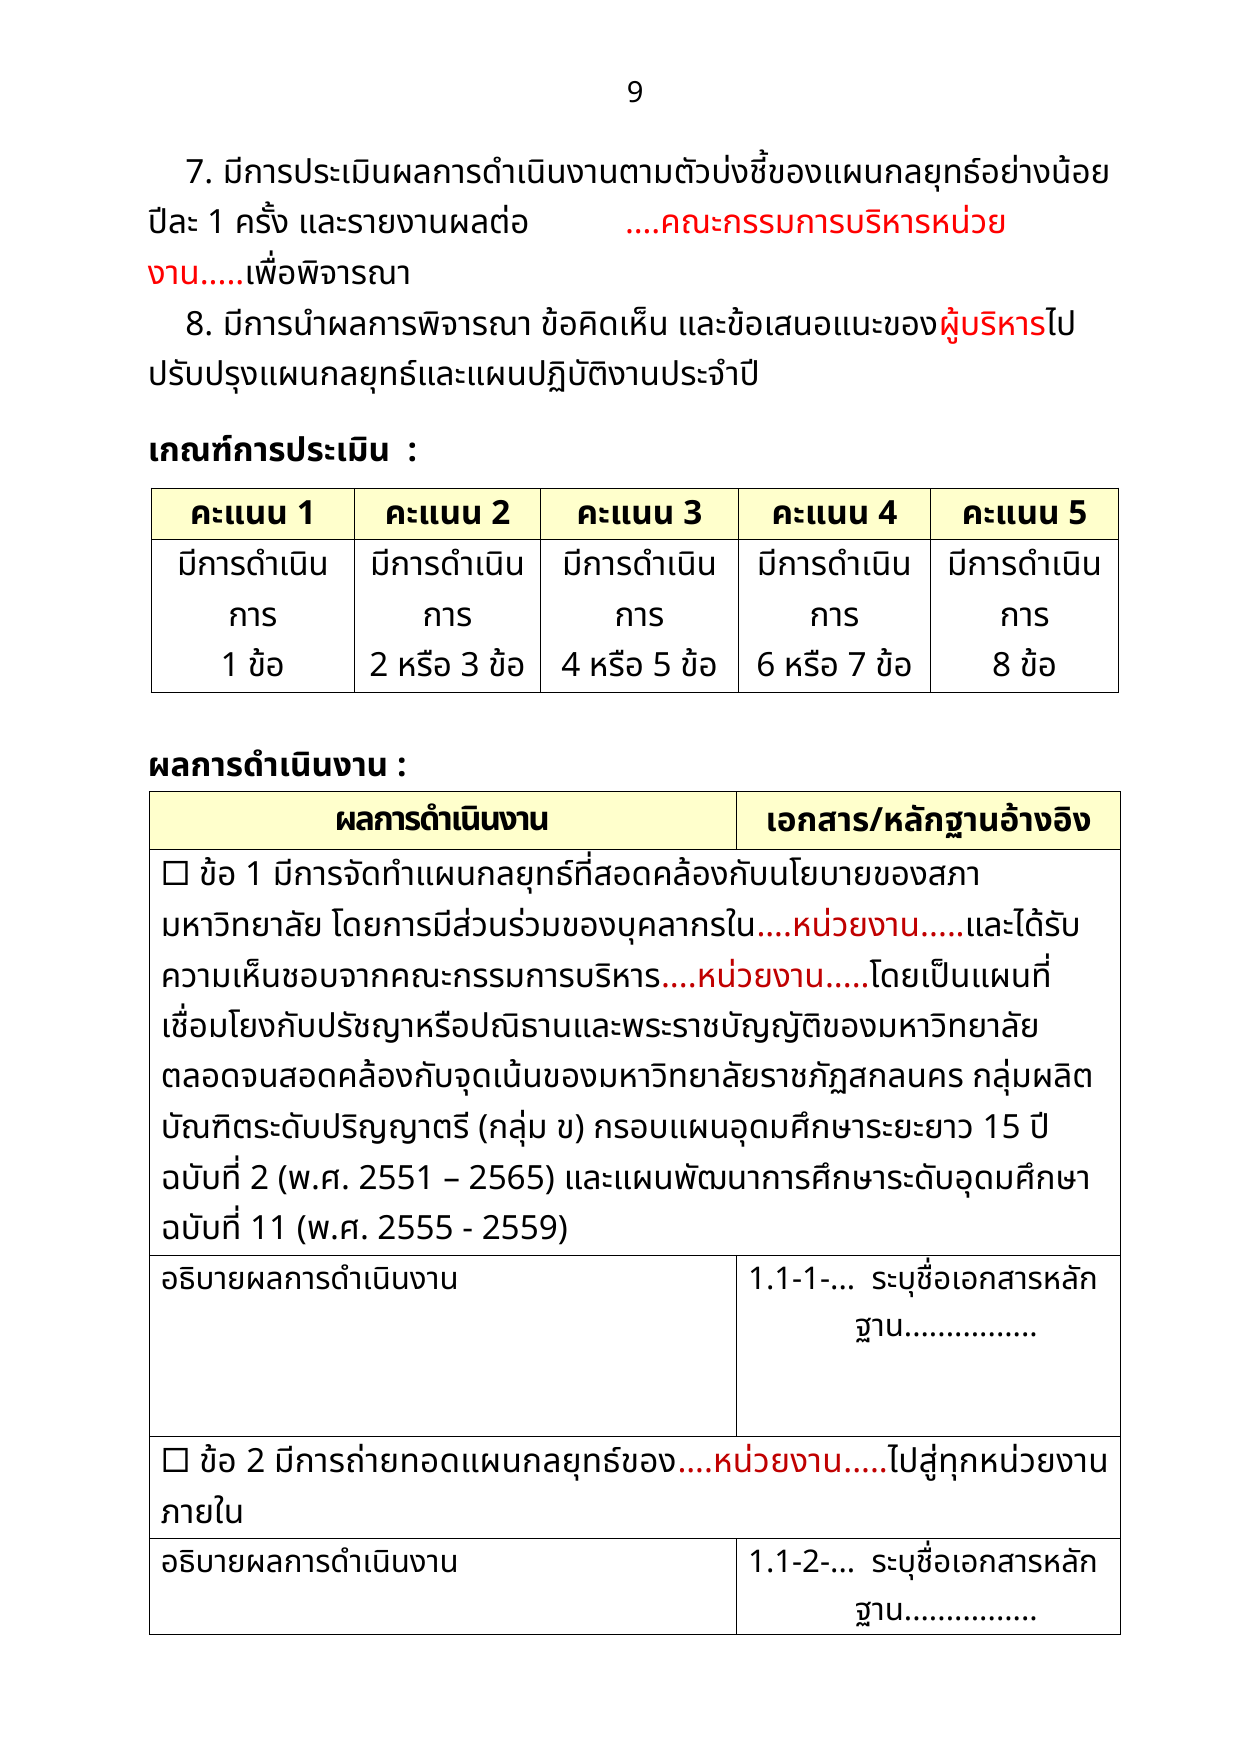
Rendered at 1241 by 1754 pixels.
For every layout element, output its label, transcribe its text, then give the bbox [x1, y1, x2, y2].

list มีการนำผลการพิจารณา ข้อคิดเห็น และข้อเสนอแนะของผู้บริหารไปปรับปรุงแผนกลยุทธ์และแผนปฏิบัติงานประจำปี [148, 299, 1122, 401]
table_cell มีการดำเนินการ 8 ข้อ [931, 540, 1118, 692]
table_header คะแนน 1 [152, 489, 354, 539]
table_header เอกสาร/หลักฐานอ้างอิง [737, 792, 1120, 849]
table_header คะแนน 5 [931, 489, 1118, 539]
table_cell อธิบายผลการดำเนินงาน [150, 1256, 736, 1436]
table_cell อธิบายผลการดำเนินงาน [150, 1539, 736, 1634]
table_cell มีการดำเนินการ 1 ข้อ [152, 540, 354, 692]
table_cell มีการดำเนินการ 2 หรือ 3 ข้อ [355, 540, 540, 692]
list มีการประเมินผลการดำเนินงานตามตัวบ่งชี้ของแผนกลยุทธ์อย่างน้อยปีละ 1 ครั้ง และรายงานผลต่อ ….คณะกรรมการบริหารหน่วยงาน.....เพื่อพิจารณา [148, 148, 1122, 299]
text เกณฑ์การประเมิน : [148, 426, 1122, 476]
table_header คะแนน 4 [739, 489, 930, 539]
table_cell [737, 1539, 1120, 1634]
table_header คะแนน 2 [355, 489, 540, 539]
table_cell มีการดำเนินการ 4 หรือ 5 ข้อ [541, 540, 738, 692]
text ผลการดำเนินงาน : [148, 741, 1142, 791]
table_cell มีการดำเนินการ 6 หรือ 7 ข้อ [739, 540, 930, 692]
table_cell 1.1-1-... ระบุชื่อเอกสารหลักฐาน................ [737, 1256, 1120, 1436]
table_cell ข้อ 2 มีการถ่ายทอดแผนกลยุทธ์ของ….หน่วยงาน.....ไปสู่ทุกหน่วยงานภายใน [150, 1437, 1120, 1538]
table_header คะแนน 3 [541, 489, 738, 539]
table_cell ข้อ 1 มีการจัดทำแผนกลยุทธ์ที่สอดคล้องกับนโยบายของสภามหาวิทยาลัย โดยการมีส่วนร่วมของบุคลากรใน….หน่วยงาน.....และได้รับความเห็นชอบจากคณะกรรมการบริหาร....หน่วยงาน.....โดยเป็นแผนที่เชื่อมโยงกับปรัชญาหรือปณิธานและพระราชบัญญัติของมหาวิทยาลัย ตลอดจนสอดคล้องกับจุดเน้นของมหาวิทยาลัยราชภัฏสกลนคร กลุ่มผลิตบัณฑิตระดับปริญญาตรี (กลุ่ม ข) กรอบแผนอุดมศึกษาระยะยาว 15 ปี ฉบับที่ 2 (พ.ศ. 2551 – 2565) และแผนพัฒนาการศึกษาระดับอุดมศึกษา ฉบับที่ 11 (พ.ศ. 2555 - 2559) [150, 850, 1120, 1255]
table_header ผลการดำเนินงาน [150, 792, 736, 849]
